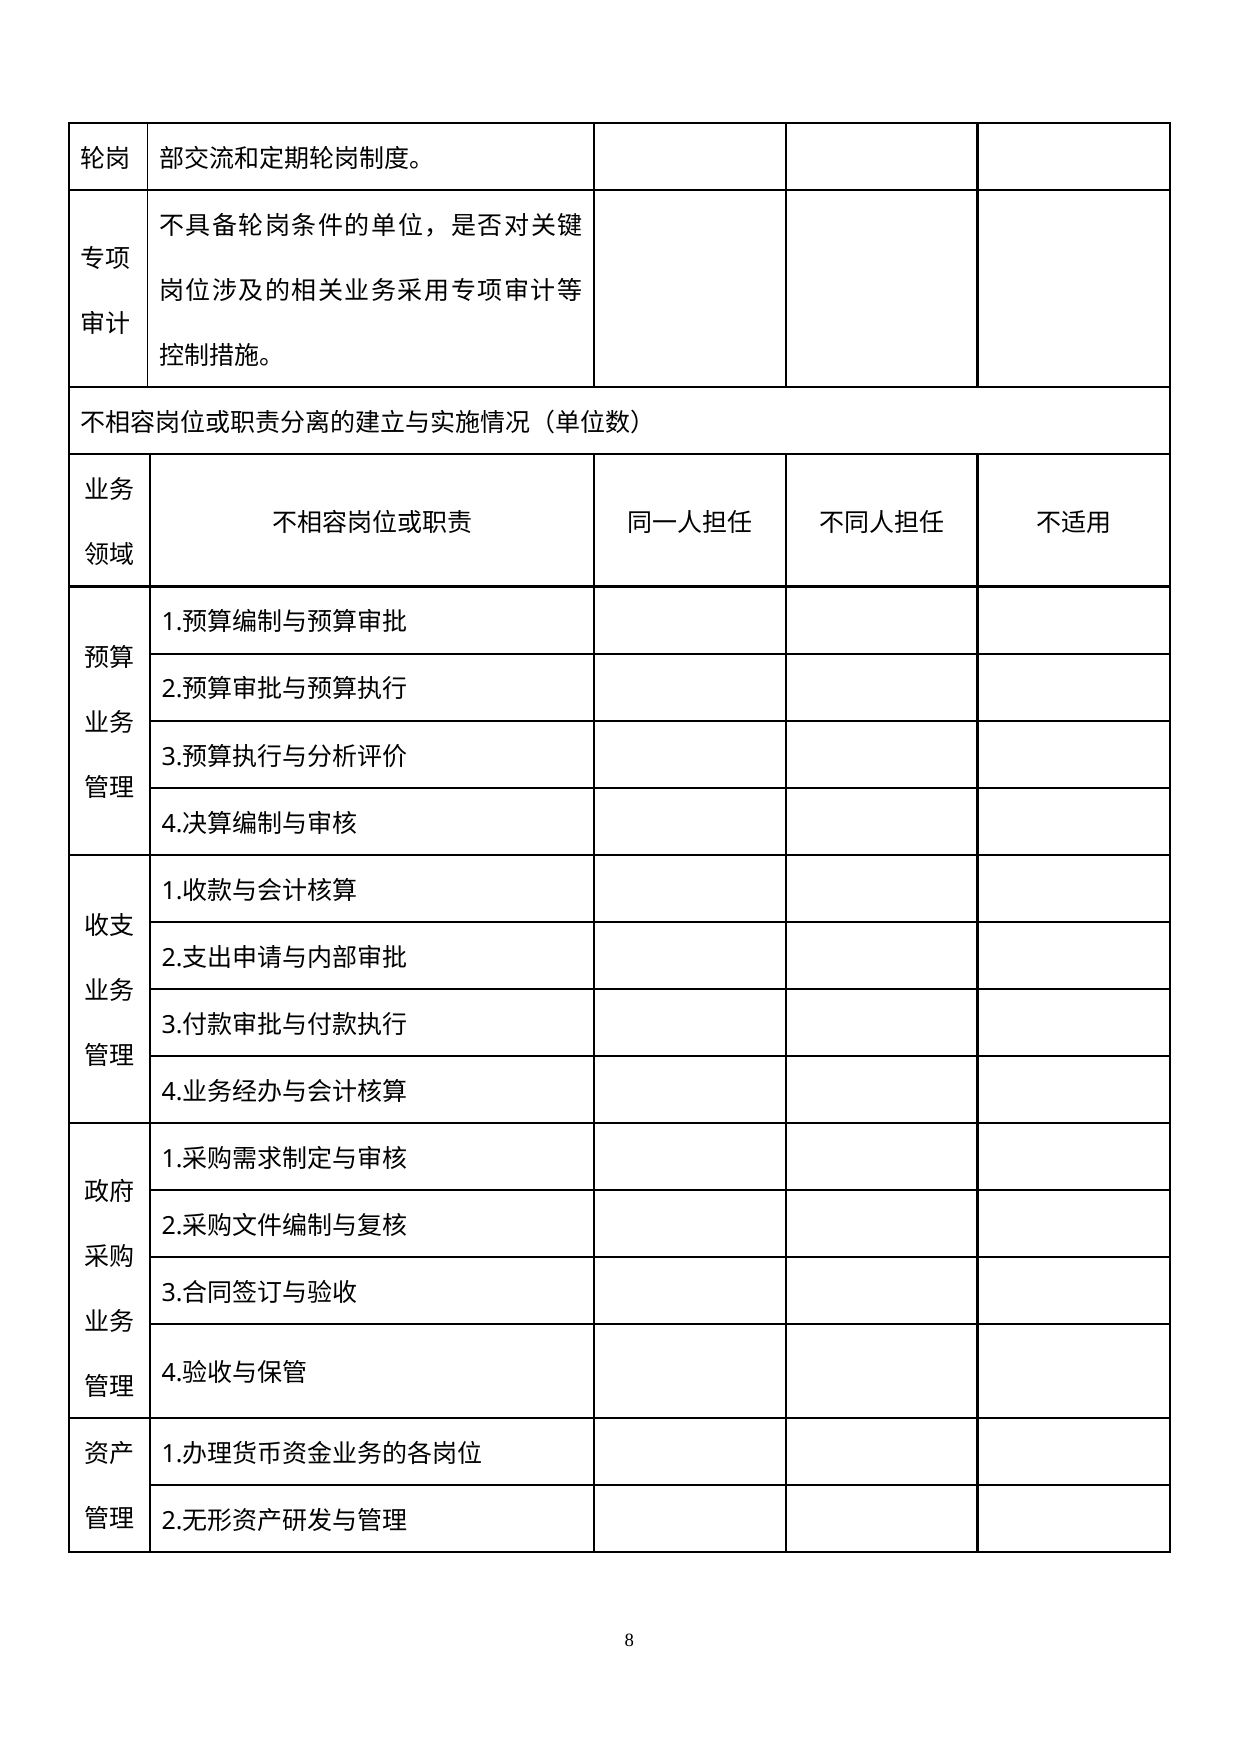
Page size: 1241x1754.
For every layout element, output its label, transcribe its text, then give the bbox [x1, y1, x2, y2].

table_cell [787, 722, 976, 787]
table_cell 同一人担任 [595, 455, 785, 585]
table_cell 2.采购文件编制与复核 [151, 1191, 593, 1256]
table_cell 业务领域 [70, 455, 149, 585]
table_cell [979, 990, 1169, 1055]
table_cell [787, 1486, 976, 1551]
table_cell [595, 990, 785, 1055]
table_cell 不相容岗位或职责 [151, 455, 593, 585]
table_cell 1.收款与会计核算 [151, 856, 593, 921]
table_cell [595, 655, 785, 719]
table_cell [787, 124, 976, 189]
table_cell 不适用 [979, 455, 1169, 585]
table_cell [979, 789, 1169, 854]
table_cell 3.预算执行与分析评价 [151, 722, 593, 787]
table_cell [979, 856, 1169, 921]
table_cell [979, 124, 1169, 189]
table_cell 3.付款审批与付款执行 [151, 990, 593, 1055]
table_cell [787, 1419, 976, 1484]
table_cell [595, 191, 785, 386]
table_cell 不具备轮岗条件的单位，是否对关键岗位涉及的相关业务采用专项审计等控制措施。 [148, 191, 593, 386]
table_cell [787, 1325, 976, 1417]
table_cell [787, 789, 976, 854]
table_cell 预算业务管理 [70, 588, 149, 854]
table_cell [595, 1124, 785, 1189]
table_cell [979, 1057, 1169, 1122]
table_cell [595, 1258, 785, 1323]
table_cell [979, 588, 1169, 652]
table_cell 4.决算编制与审核 [151, 789, 593, 854]
table_cell 定期轮岗 [70, 124, 147, 189]
table_cell [595, 588, 785, 652]
table_cell 不相容岗位或职责分离的建立与实施情况（单位数） [70, 388, 1169, 453]
table_cell [595, 124, 785, 189]
table_cell 1.办理货币资金业务的各岗位 [151, 1419, 593, 1484]
table_cell [787, 923, 976, 988]
table_cell [595, 1191, 785, 1256]
table_cell [787, 191, 976, 386]
table_cell [787, 1258, 976, 1323]
table_cell [979, 655, 1169, 719]
table_cell 2.预算审批与预算执行 [151, 655, 593, 719]
table_cell [787, 1057, 976, 1122]
table_cell [979, 1258, 1169, 1323]
table_cell [979, 1486, 1169, 1551]
table_cell [595, 789, 785, 854]
table_cell [979, 923, 1169, 988]
table_cell [979, 1124, 1169, 1189]
table_cell [595, 1419, 785, 1484]
table_cell 1.采购需求制定与审核 [151, 1124, 593, 1189]
table_cell [979, 1191, 1169, 1256]
table_cell [595, 1486, 785, 1551]
table_cell [595, 1325, 785, 1417]
table_cell [787, 1191, 976, 1256]
table_cell 专项审计 [70, 191, 147, 386]
table_cell [787, 655, 976, 719]
table_cell 4.验收与保管 [151, 1325, 593, 1417]
table_cell 4.业务经办与会计核算 [151, 1057, 593, 1122]
table_cell [595, 1057, 785, 1122]
table_cell 1.预算编制与预算审批 [151, 588, 593, 652]
table_cell [787, 990, 976, 1055]
table_cell [979, 1419, 1169, 1484]
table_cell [148, 124, 593, 189]
table_cell [595, 722, 785, 787]
table_cell [595, 856, 785, 921]
table_cell 资产管理 [70, 1419, 149, 1551]
table_cell [979, 722, 1169, 787]
table_cell 不同人担任 [787, 455, 976, 585]
table_cell [787, 856, 976, 921]
table_cell 3.合同签订与验收 [151, 1258, 593, 1323]
table_cell 2.支出申请与内部审批 [151, 923, 593, 988]
table_cell [787, 588, 976, 652]
table_cell 政府采购业务管理 [70, 1124, 149, 1417]
table_cell 2.无形资产研发与管理 [151, 1486, 593, 1551]
table_cell [787, 1124, 976, 1189]
table_cell 收支业务管理 [70, 856, 149, 1122]
table_cell [979, 1325, 1169, 1417]
table_cell [595, 923, 785, 988]
table_cell [979, 191, 1169, 386]
